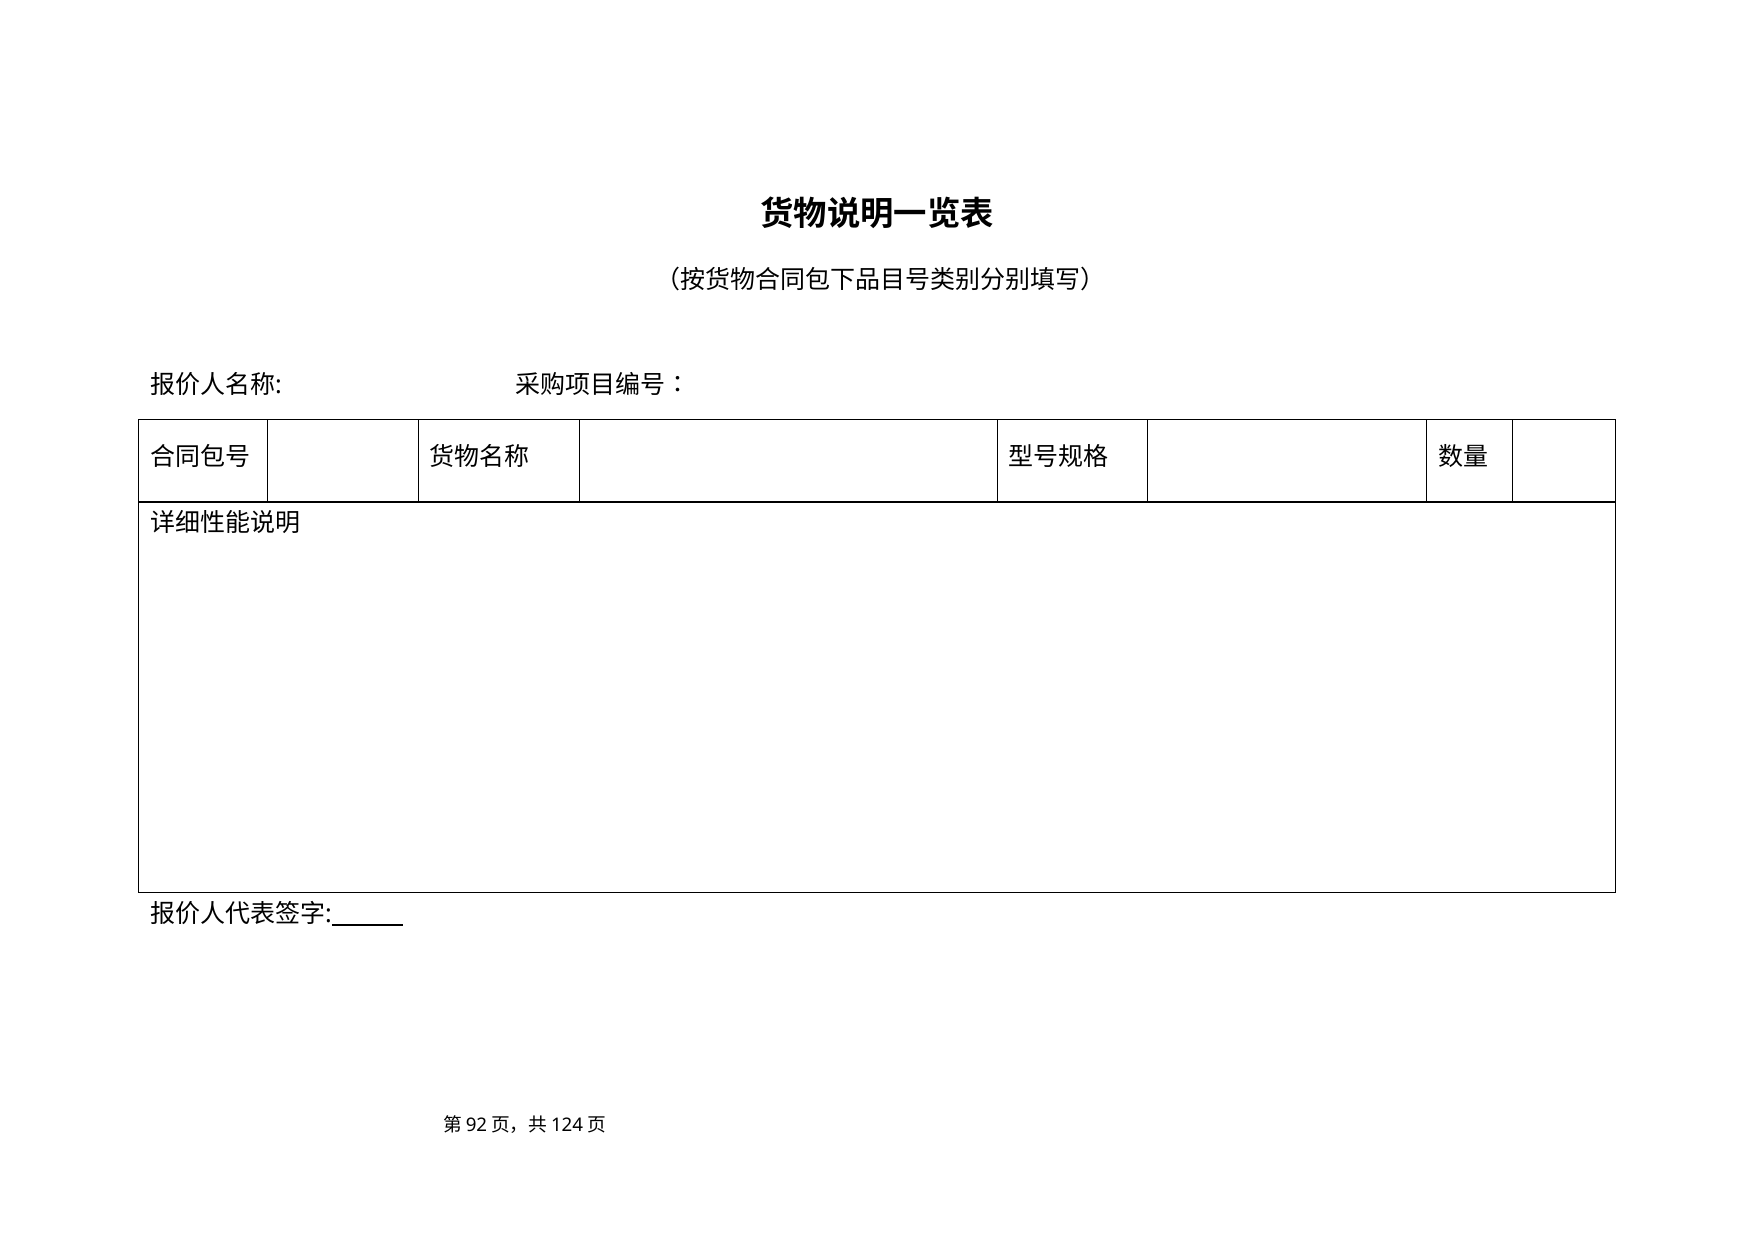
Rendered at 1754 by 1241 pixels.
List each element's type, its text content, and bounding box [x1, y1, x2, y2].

text （按货物合同包下品目号类别分别填写） [150, 259, 1604, 296]
text 报价人名称: 采购项目编号∶ [150, 365, 1604, 401]
table_header 型号规格 [998, 420, 1147, 501]
table_cell 详细性能说明 [139, 503, 1615, 892]
table_header [1513, 420, 1615, 501]
table_header 合同包号 [139, 420, 267, 501]
text 报价人代表签字: [150, 893, 1604, 929]
text 货物说明一览表 [150, 187, 1604, 235]
table_header 数量 [1427, 420, 1512, 501]
table_header 货物名称 [419, 420, 579, 501]
table_header [580, 420, 997, 501]
table_header [268, 420, 418, 501]
table_header [1148, 420, 1426, 501]
